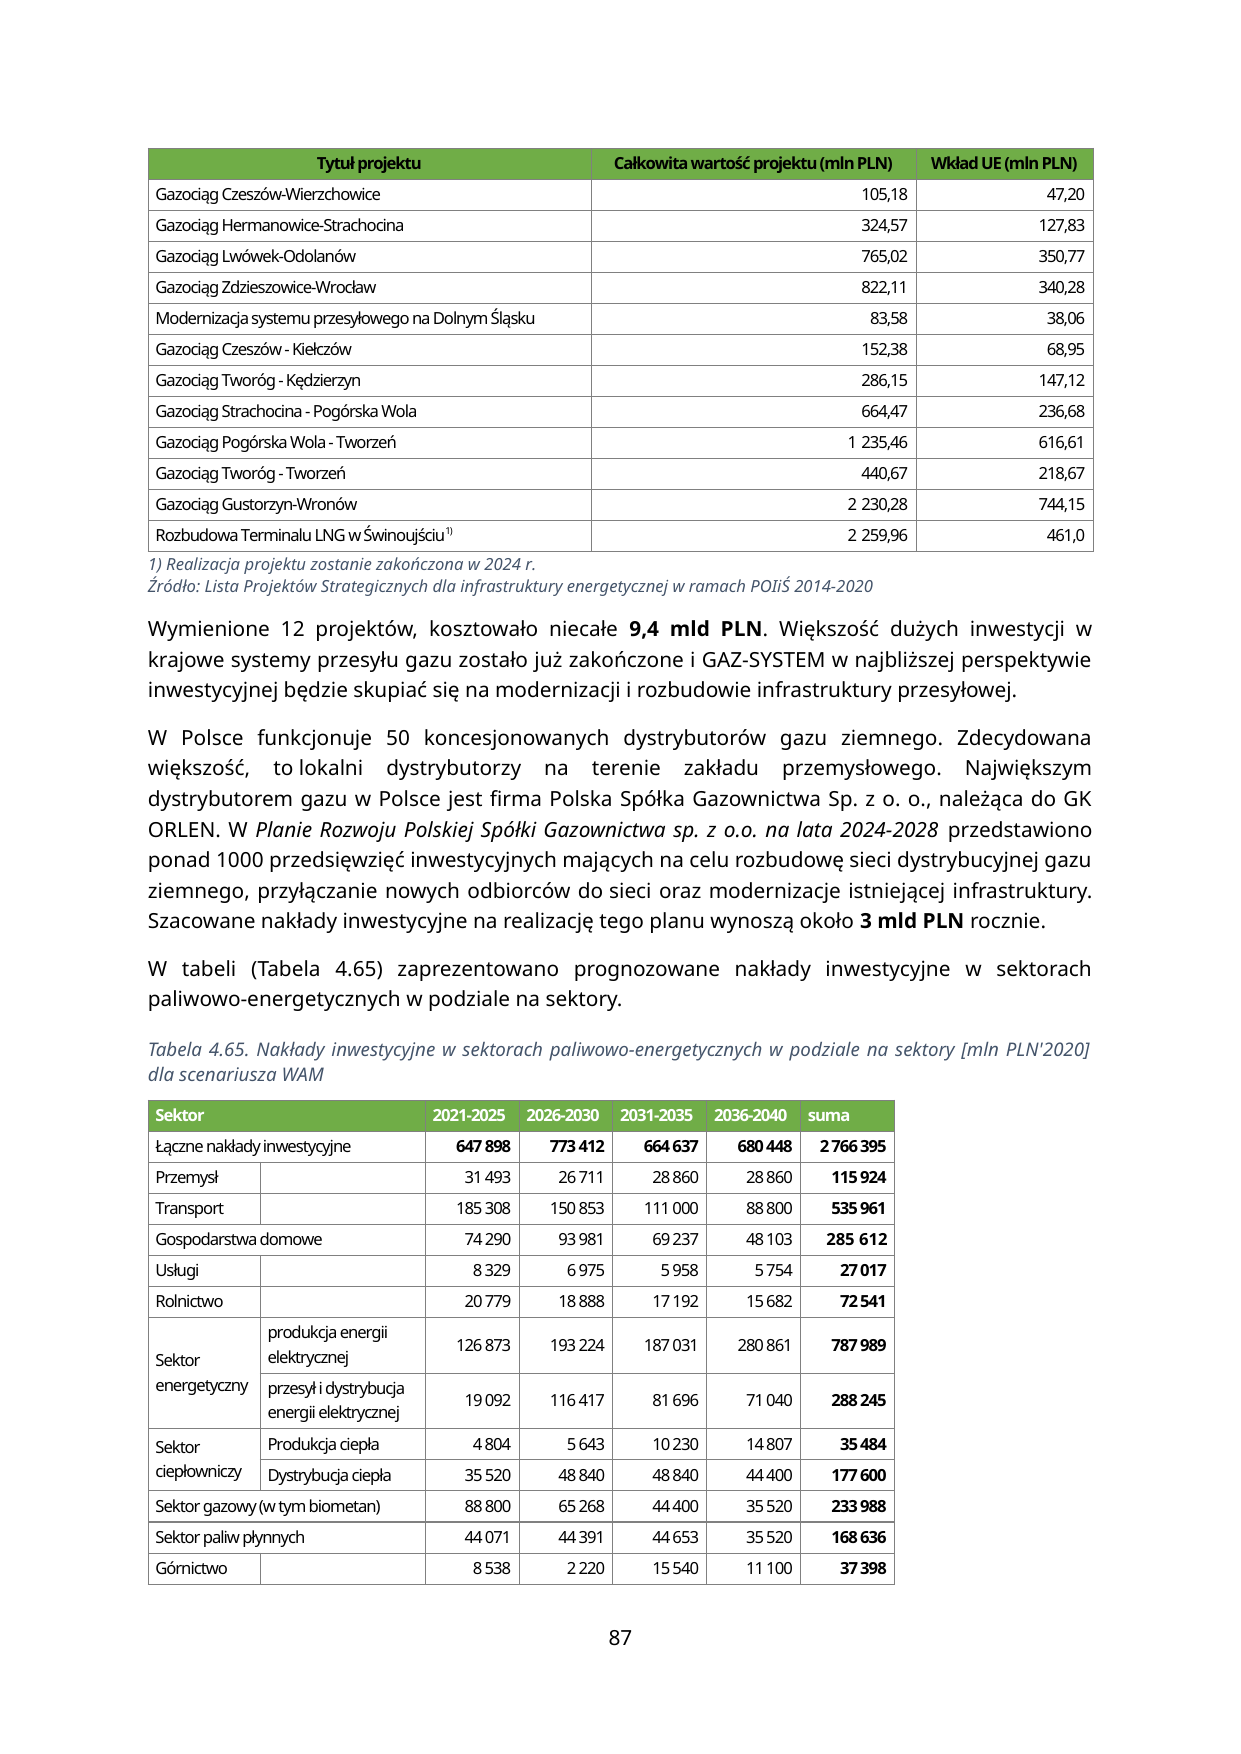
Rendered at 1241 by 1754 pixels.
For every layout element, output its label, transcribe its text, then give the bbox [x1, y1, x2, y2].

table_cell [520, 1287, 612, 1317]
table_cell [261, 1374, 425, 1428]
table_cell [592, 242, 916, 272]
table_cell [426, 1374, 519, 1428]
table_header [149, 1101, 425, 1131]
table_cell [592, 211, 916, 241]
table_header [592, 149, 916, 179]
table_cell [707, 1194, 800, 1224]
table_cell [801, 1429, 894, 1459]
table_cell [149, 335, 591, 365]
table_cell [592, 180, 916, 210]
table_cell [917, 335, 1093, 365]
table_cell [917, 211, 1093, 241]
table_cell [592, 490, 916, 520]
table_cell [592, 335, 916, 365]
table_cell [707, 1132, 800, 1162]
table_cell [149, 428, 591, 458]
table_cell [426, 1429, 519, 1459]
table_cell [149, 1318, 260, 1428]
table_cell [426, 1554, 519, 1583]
text Źródło: Lista Projektów Strategicznych dla infrastruktury energetycznej w ramach POIiŚ 2014-2020 [148, 575, 1093, 598]
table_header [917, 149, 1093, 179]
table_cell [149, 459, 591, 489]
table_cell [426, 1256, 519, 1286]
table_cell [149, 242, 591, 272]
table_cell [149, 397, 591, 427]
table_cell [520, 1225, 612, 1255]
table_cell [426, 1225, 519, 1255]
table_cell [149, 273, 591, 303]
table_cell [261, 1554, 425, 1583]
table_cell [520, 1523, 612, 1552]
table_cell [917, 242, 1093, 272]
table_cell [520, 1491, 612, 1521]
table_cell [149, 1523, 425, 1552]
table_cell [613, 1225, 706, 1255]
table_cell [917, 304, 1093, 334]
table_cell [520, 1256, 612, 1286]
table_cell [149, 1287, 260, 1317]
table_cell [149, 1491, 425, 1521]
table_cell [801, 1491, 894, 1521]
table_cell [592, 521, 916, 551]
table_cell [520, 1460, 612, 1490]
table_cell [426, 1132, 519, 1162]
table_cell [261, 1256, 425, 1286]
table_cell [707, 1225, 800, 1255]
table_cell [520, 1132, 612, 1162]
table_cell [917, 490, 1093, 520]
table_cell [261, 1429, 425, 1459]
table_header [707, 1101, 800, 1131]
text 1) Realizacja projektu zostanie zakończona w 2024 r. [148, 552, 1093, 575]
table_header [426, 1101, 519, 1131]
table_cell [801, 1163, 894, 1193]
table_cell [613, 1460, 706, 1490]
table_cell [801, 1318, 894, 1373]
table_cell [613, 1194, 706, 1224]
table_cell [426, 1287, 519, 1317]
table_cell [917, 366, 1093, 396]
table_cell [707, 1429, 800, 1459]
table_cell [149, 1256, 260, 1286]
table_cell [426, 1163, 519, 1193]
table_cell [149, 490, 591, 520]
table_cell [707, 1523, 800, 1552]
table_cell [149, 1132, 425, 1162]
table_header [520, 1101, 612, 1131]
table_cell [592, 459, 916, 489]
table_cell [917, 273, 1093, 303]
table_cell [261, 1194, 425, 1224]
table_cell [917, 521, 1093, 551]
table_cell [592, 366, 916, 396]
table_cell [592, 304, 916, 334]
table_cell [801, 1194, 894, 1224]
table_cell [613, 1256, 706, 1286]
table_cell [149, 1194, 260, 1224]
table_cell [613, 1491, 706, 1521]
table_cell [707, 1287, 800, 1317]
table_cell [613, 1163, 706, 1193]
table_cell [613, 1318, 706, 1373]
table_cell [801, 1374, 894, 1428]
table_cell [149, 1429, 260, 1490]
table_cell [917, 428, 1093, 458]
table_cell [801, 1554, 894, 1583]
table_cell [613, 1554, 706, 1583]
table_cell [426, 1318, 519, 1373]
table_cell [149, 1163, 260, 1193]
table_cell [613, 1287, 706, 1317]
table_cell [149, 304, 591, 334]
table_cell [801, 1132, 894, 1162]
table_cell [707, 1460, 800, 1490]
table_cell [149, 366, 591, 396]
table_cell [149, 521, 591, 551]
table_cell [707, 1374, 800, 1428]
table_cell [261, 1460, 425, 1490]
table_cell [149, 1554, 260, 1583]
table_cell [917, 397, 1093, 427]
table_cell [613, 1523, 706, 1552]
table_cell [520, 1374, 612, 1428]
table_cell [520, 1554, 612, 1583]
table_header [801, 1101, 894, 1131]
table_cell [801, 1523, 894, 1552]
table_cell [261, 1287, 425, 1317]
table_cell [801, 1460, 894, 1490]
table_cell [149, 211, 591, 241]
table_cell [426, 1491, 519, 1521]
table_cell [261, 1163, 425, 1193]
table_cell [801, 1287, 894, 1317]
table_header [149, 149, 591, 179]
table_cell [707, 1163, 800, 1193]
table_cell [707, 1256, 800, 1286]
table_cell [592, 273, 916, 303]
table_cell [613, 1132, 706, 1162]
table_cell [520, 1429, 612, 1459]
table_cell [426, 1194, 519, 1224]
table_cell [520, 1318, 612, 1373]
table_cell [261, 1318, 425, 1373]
text Wymienione 12 projektów, kosztowało niecałe 9,4 mld PLN. Większość dużych inwestycji w krajowe systemy przesyłu gazu zostało już zakończone i GAZ-SYSTEM w najbliższej perspektywie inwestycyjnej będzie skupiać się na modernizacji i rozbudowie infrastruktury przesyłowej. [148, 614, 1093, 704]
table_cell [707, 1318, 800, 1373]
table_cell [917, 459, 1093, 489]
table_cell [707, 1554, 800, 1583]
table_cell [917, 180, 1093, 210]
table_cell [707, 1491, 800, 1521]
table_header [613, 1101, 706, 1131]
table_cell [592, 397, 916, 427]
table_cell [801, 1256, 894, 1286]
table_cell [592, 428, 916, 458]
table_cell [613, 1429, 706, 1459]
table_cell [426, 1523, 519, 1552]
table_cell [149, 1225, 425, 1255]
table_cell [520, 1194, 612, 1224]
text W Polsce funkcjonuje 50 koncesjonowanych dystrybutorów gazu ziemnego. Zdecydowana większość, to lokalni dystrybutorzy na terenie zakładu przemysłowego. Największym dystrybutorem gazu w Polsce jest firma Polska Spółka Gazownictwa Sp. z o. o., należąca do GK ORLEN. W Planie Rozwoju Polskiej Spółki Gazownictwa sp. z o.o. na lata 2024-2028 przedstawiono ponad 1000 przedsięwzięć inwestycyjnych mających na celu rozbudowę sieci dystrybucyjnej gazu ziemnego, przyłączanie nowych odbiorców do sieci oraz modernizacje istniejącej infrastruktury. Szacowane nakłady inwestycyjne na realizację tego planu wynoszą około 3 mld PLN rocznie. [148, 723, 1093, 935]
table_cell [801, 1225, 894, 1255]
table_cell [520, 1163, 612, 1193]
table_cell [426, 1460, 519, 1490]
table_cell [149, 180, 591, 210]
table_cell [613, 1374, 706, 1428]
